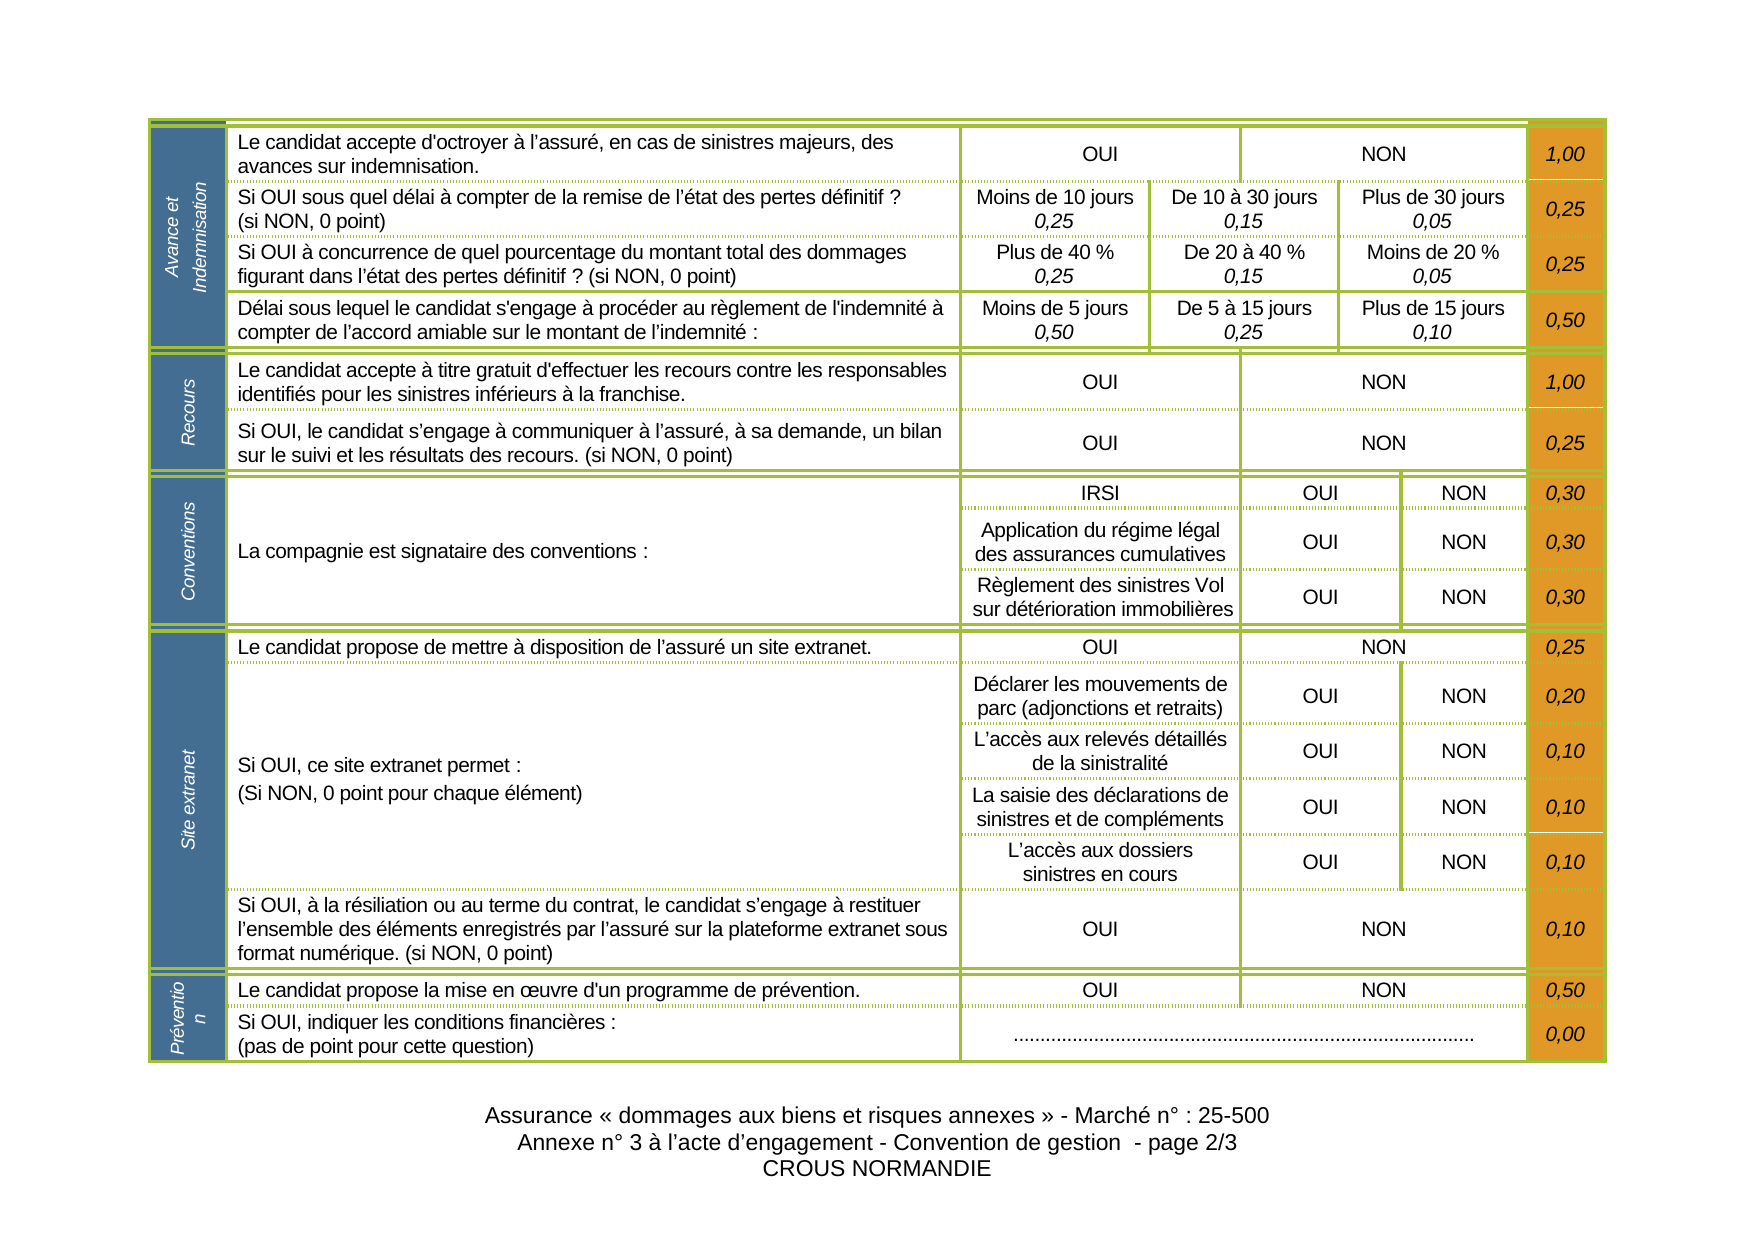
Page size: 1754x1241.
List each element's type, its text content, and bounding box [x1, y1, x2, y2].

table_cell Si OUI, indiquer les conditions financières : (pas de point pour cette question) [228, 1004, 959, 1060]
table_cell 0,50 [1529, 293, 1603, 346]
table_cell 0,30 [1529, 478, 1603, 506]
table_cell OUI [1242, 833, 1399, 888]
table_cell De 20 à 40 % 0,15 [1151, 235, 1337, 290]
table_cell 0,25 [1529, 633, 1603, 661]
table_cell NON [1403, 478, 1526, 506]
table_cell 0,25 [1529, 180, 1603, 235]
table_cell De 10 à 30 jours 0,15 [1151, 180, 1337, 235]
table_cell OUI [962, 976, 1239, 1004]
table_cell Application du régime légal des assurances cumulatives [962, 506, 1239, 568]
table_cell L’accès aux relevés détaillés de la sinistralité [962, 722, 1239, 777]
table_cell NON [1403, 661, 1526, 722]
table_cell Prévention [151, 976, 225, 1060]
table_cell 0,00 [1529, 1004, 1603, 1060]
table_cell Si OUI sous quel délai à compter de la remise de l’état des pertes définitif ? (si NON, 0 point) [228, 180, 959, 235]
table_cell Délai sous lequel le candidat s'engage à procéder au règlement de l'indemnité à compter de l’accord amiable sur le montant de l’indemnité : [228, 293, 959, 346]
table_cell Si OUI, le candidat s’engage à communiquer à l’assuré, à sa demande, un bilan sur le suivi et les résultats des recours. (si NON, 0 point) [228, 408, 959, 469]
table_cell OUI [1242, 661, 1399, 722]
table_cell 0,10 [1529, 722, 1603, 777]
table_cell IRSI [962, 478, 1239, 506]
table_cell Si OUI, à la résiliation ou au terme du contrat, le candidat s’engage à restituer l’ensemble des éléments enregistrés par l’assuré sur la plateforme extranet sous format numérique. (si NON, 0 point) [228, 888, 959, 967]
table_cell Si OUI à concurrence de quel pourcentage du montant total des dommages figurant dans l’état des pertes définitif ? (si NON, 0 point) [228, 235, 959, 290]
table_cell NON [1242, 128, 1526, 179]
table_cell De 5 à 15 jours 0,25 [1151, 293, 1337, 346]
table_cell 0,50 [1529, 976, 1603, 1004]
table_cell ...................................................................................... [962, 1004, 1526, 1060]
table_cell NON [1242, 888, 1526, 967]
table_cell OUI [962, 633, 1239, 661]
table_cell Règlement des sinistres Vol sur détérioration immobilières [962, 568, 1239, 623]
table_cell La saisie des déclarations de sinistres et de compléments [962, 777, 1239, 832]
table_cell 0,10 [1529, 888, 1603, 967]
table_cell Le candidat propose la mise en œuvre d'un programme de prévention. [228, 976, 959, 1004]
table_cell Plus de 30 jours 0,05 [1340, 180, 1526, 235]
table_cell 1,00 [1529, 355, 1603, 407]
table_cell 0,20 [1529, 661, 1603, 722]
table_cell OUI [1242, 777, 1399, 832]
table_cell 0,25 [1529, 408, 1603, 469]
table_cell NON [1242, 976, 1526, 1004]
table_cell OUI [1242, 478, 1399, 506]
table_cell La compagnie est signataire des conventions : [228, 478, 959, 623]
table_cell 0,30 [1529, 568, 1603, 623]
table_cell Plus de 15 jours 0,10 [1340, 293, 1526, 346]
table_cell NON [1242, 355, 1526, 407]
table_cell L’accès aux dossiers sinistres en cours [962, 833, 1239, 888]
table_cell OUI [962, 128, 1239, 179]
table_cell Déclarer les mouvements de parc (adjonctions et retraits) [962, 661, 1239, 722]
table_cell Recours [151, 355, 225, 469]
table_cell NON [1403, 506, 1526, 568]
table_cell Le candidat accepte d'octroyer à l’assuré, en cas de sinistres majeurs, des avances sur indemnisation. [228, 128, 959, 179]
table_cell Si OUI, ce site extranet permet : (Si NON, 0 point pour chaque élément) [228, 661, 959, 888]
table_cell Moins de 5 jours 0,50 [962, 293, 1148, 346]
table_cell 0,10 [1529, 833, 1603, 888]
table_cell Moins de 10 jours 0,25 [962, 180, 1148, 235]
table_cell NON [1403, 568, 1526, 623]
table_cell OUI [1242, 506, 1399, 568]
table_cell OUI [1242, 568, 1399, 623]
table_cell 0,10 [1529, 777, 1603, 832]
table_cell NON [1242, 408, 1526, 469]
table_cell OUI [1242, 722, 1399, 777]
table_cell 1,00 [1529, 128, 1603, 179]
table_cell Le candidat propose de mettre à disposition de l’assuré un site extranet. [228, 633, 959, 661]
table_cell Plus de 40 % 0,25 [962, 235, 1148, 290]
table_cell NON [1403, 722, 1526, 777]
table_cell NON [1403, 833, 1526, 888]
table_cell Conventions [151, 478, 225, 623]
table_cell OUI [962, 888, 1239, 967]
table_cell Moins de 20 % 0,05 [1340, 235, 1526, 290]
table_cell OUI [962, 408, 1239, 469]
table_cell 0,25 [1529, 235, 1603, 290]
table_cell OUI [962, 355, 1239, 407]
table_cell NON [1403, 777, 1526, 832]
table_cell 0,30 [1529, 506, 1603, 568]
table_cell NON [1242, 633, 1526, 661]
table_cell Le candidat accepte à titre gratuit d'effectuer les recours contre les responsables identifiés pour les sinistres inférieurs à la franchise. [228, 355, 959, 407]
table_cell Site extranet [151, 633, 225, 967]
table_cell Avance et Indemnisation [151, 128, 225, 346]
